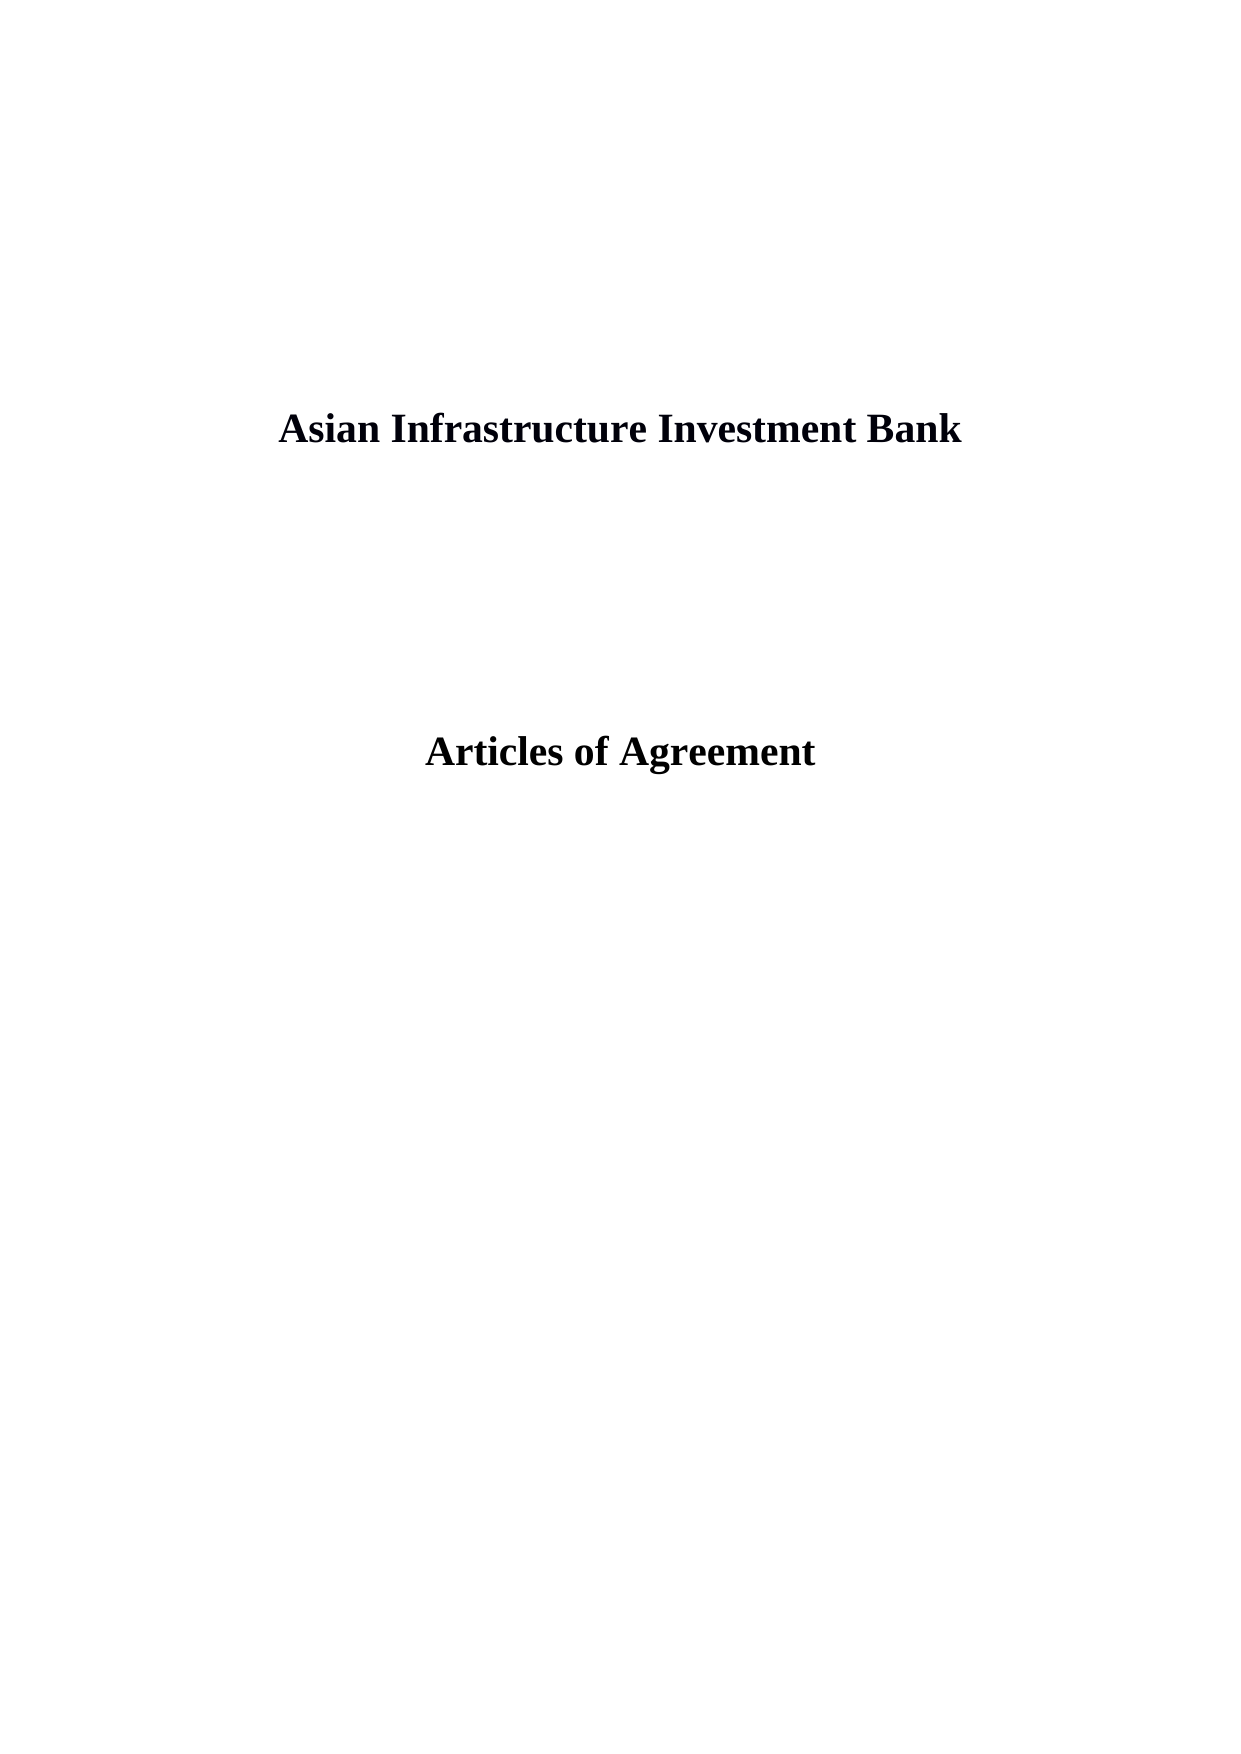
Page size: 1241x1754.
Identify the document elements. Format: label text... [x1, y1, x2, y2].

text Articles of Agreement [148, 726, 1092, 774]
text Asian Infrastructure Investment Bank [148, 403, 1092, 451]
